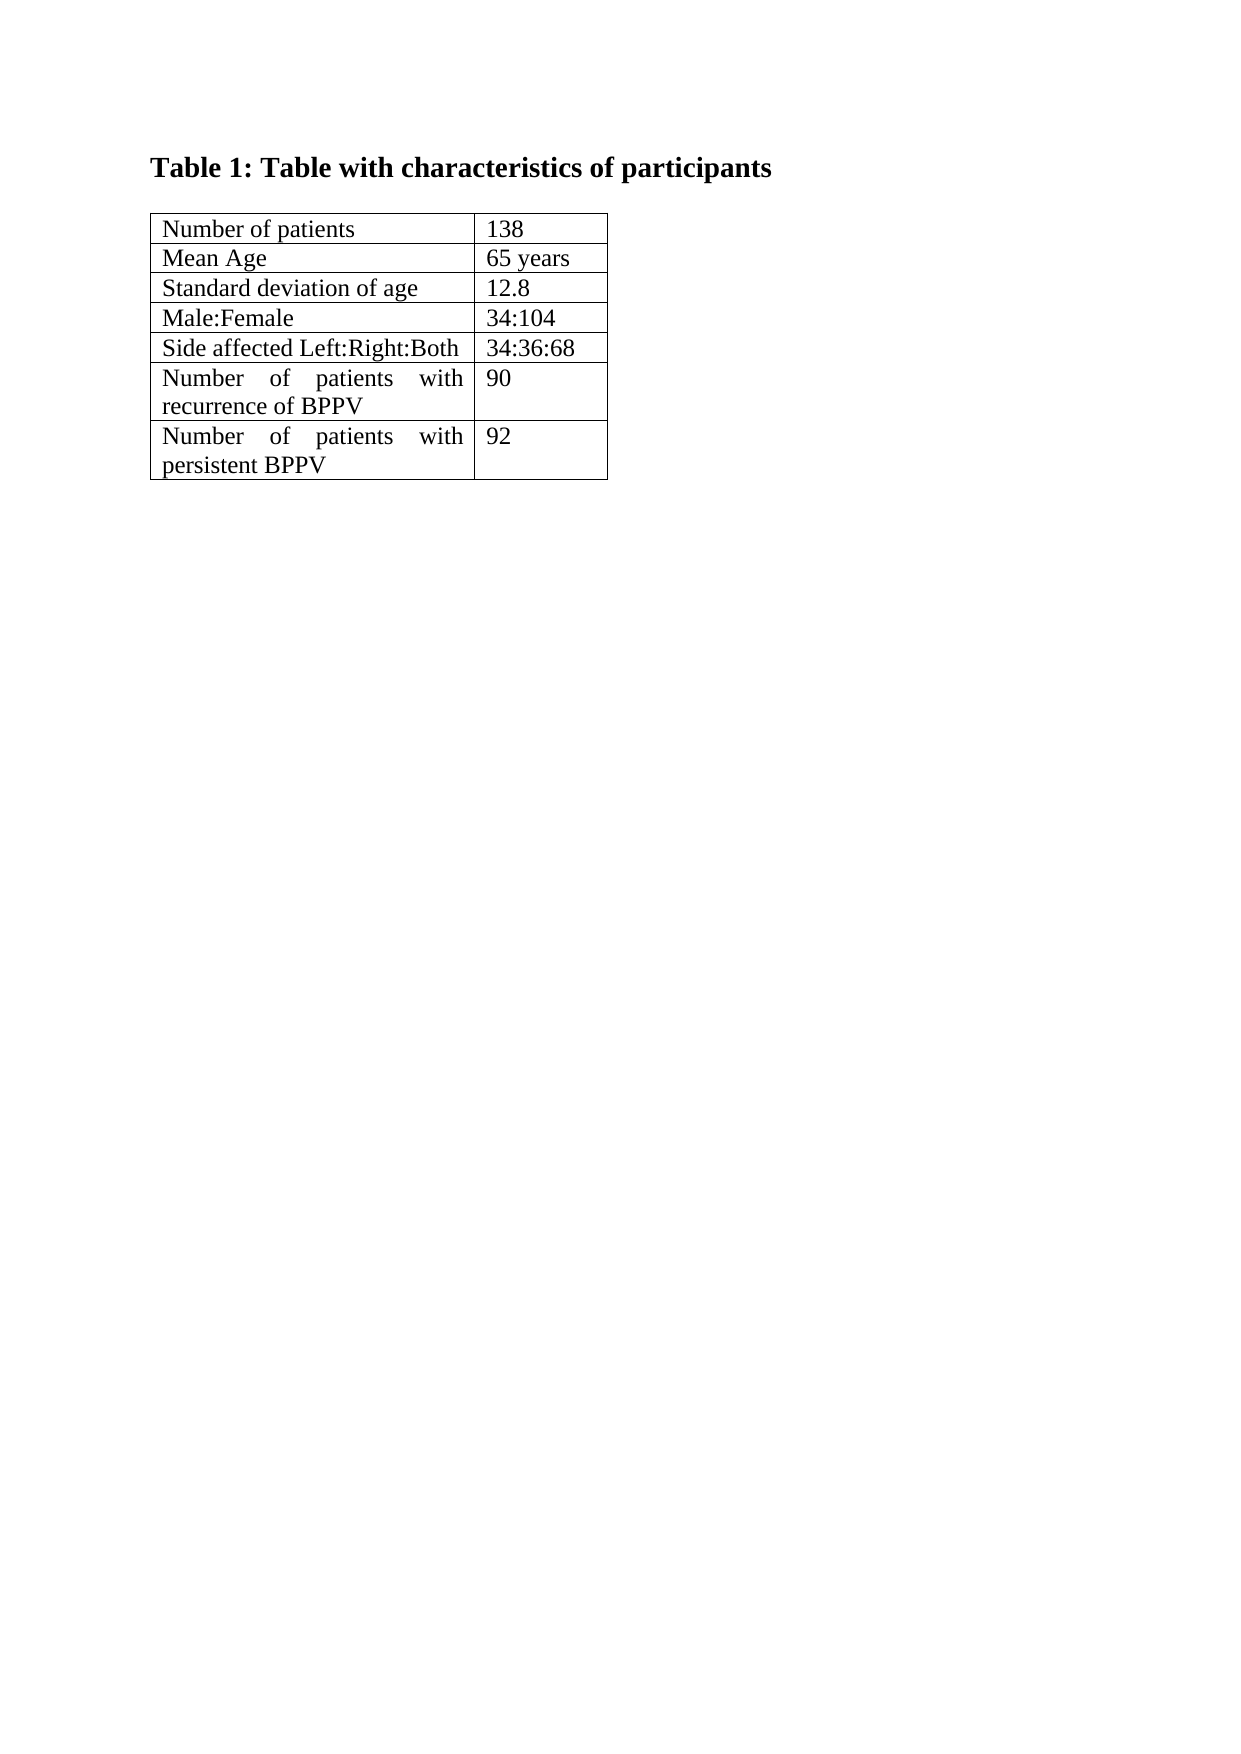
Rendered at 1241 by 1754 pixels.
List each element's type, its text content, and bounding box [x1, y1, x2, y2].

table_cell 92 [475, 421, 607, 479]
table_cell 65 years [475, 244, 607, 272]
table_cell Number of patients with recurrence of BPPV [151, 363, 474, 420]
table_cell 12.8 [475, 273, 607, 302]
text Table 1: Table with characteristics of participants [150, 150, 1090, 183]
table_cell Male:Female [151, 303, 474, 332]
table_cell 34:104 [475, 303, 607, 332]
table_header Number of patients [151, 214, 474, 242]
table_cell Standard deviation of age [151, 273, 474, 302]
table_cell 90 [475, 363, 607, 420]
table_cell Number of patients with persistent BPPV [151, 421, 474, 479]
table_cell Side affected Left:Right:Both [151, 333, 474, 362]
table_header 138 [475, 214, 607, 242]
table_cell Mean Age [151, 244, 474, 272]
table_cell 34:36:68 [475, 333, 607, 362]
